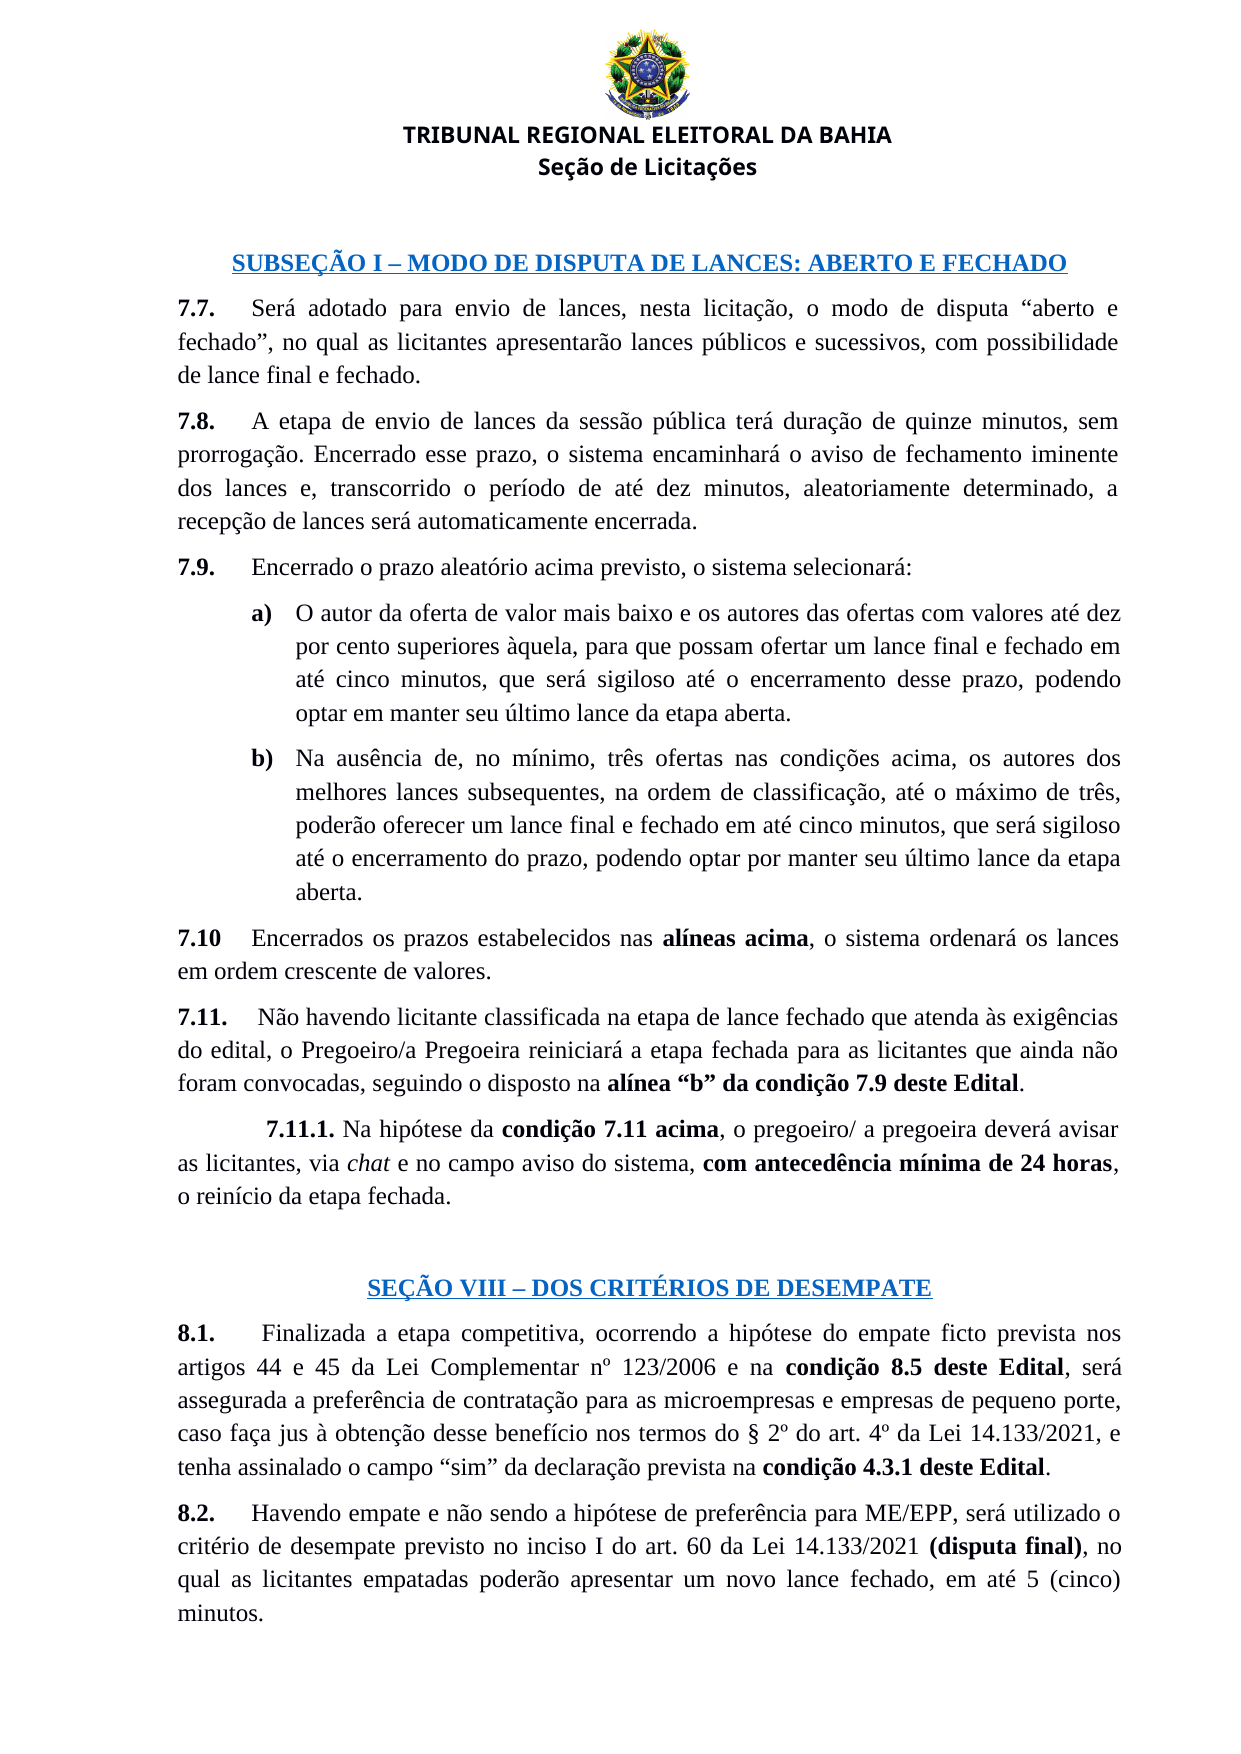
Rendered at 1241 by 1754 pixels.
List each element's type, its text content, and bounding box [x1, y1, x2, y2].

text 7.9. Encerrado o prazo aleatório acima previsto, o sistema selecionará: [177, 548, 1119, 582]
text 7.8. A etapa de envio de lances da sessão pública terá duração de quinze minutos, sem prorrogação. Encerrado esse prazo, o sistema encaminhará o aviso de fechamento iminente dos lances e, transcorrido o período de até dez minutos, aleatoriamente determinado, a recepção de lances será automaticamente encerrada. [177, 403, 1119, 536]
text 7.7. Será adotado para envio de lances, nesta licitação, o modo de disputa “aberto e fechado”, no qual as licitantes apresentarão lances públicos e sucessivos, com possibilidade de lance final e fechado. [177, 290, 1119, 390]
list Na ausência de, no mínimo, três ofertas nas condições acima, os autores dos melhores lances subsequentes, na ordem de classificação, até o máximo de três, poderão oferecer um lance final e fechado em até cinco minutos, que será sigiloso até o encerramento do prazo, podendo optar por manter seu último lance da etapa aberta. [251, 740, 1122, 907]
text SEÇÃO VIII – DOS CRITÉRIOS DE DESEMPATE [177, 1269, 1122, 1303]
text 8.2. Havendo empate e não sendo a hipótese de preferência para ME/EPP, será utilizado o critério de desempate previsto no inciso I do art. 60 da Lei 14.133/2021 (disputa final), no qual as licitantes empatadas poderão apresentar um novo lance fechado, em até 5 (cinco) minutos. [177, 1494, 1122, 1628]
text 7.11. Não havendo licitante classificada na etapa de lance fechado que atenda às exigências do edital, o Pregoeiro/a Pregoeira reiniciará a etapa fechada para as licitantes que ainda não foram convocadas, seguindo o disposto na alínea “b” da condição 7.9 deste Edital. [177, 998, 1119, 1098]
text 7.10 Encerrados os prazos estabelecidos nas alíneas acima, o sistema ordenará os lances em ordem crescente de valores. [177, 919, 1119, 986]
list O autor da oferta de valor mais baixo e os autores das ofertas com valores até dez por cento superiores àquela, para que possam ofertar um lance final e fechado em até cinco minutos, que será sigiloso até o encerramento desse prazo, podendo optar em manter seu último lance da etapa aberta. [251, 594, 1122, 728]
text 8.1. Finalizada a etapa competitiva, ocorrendo a hipótese do empate ficto prevista nos artigos 44 e 45 da Lei Complementar nº 123/2006 e na condição 8.5 deste Edital, será assegurada a preferência de contratação para as microempresas e empresas de pequeno porte, caso faça jus à obtenção desse benefício nos termos do § 2º do art. 4º da Lei 14.133/2021, e tenha assinalado o campo “sim” da declaração prevista na condição 4.3.1 deste Edital. [177, 1315, 1122, 1482]
text SUBSEÇÃO I – MODO DE DISPUTA DE LANCES: ABERTO E FECHADO [177, 244, 1122, 278]
text 7.11.1. Na hipótese da condição 7.11 acima, o pregoeiro/ a pregoeira deverá avisar as licitantes, via chat e no campo aviso do sistema, com antecedência mínima de 24 horas, o reinício da etapa fechada. [177, 1111, 1119, 1211]
